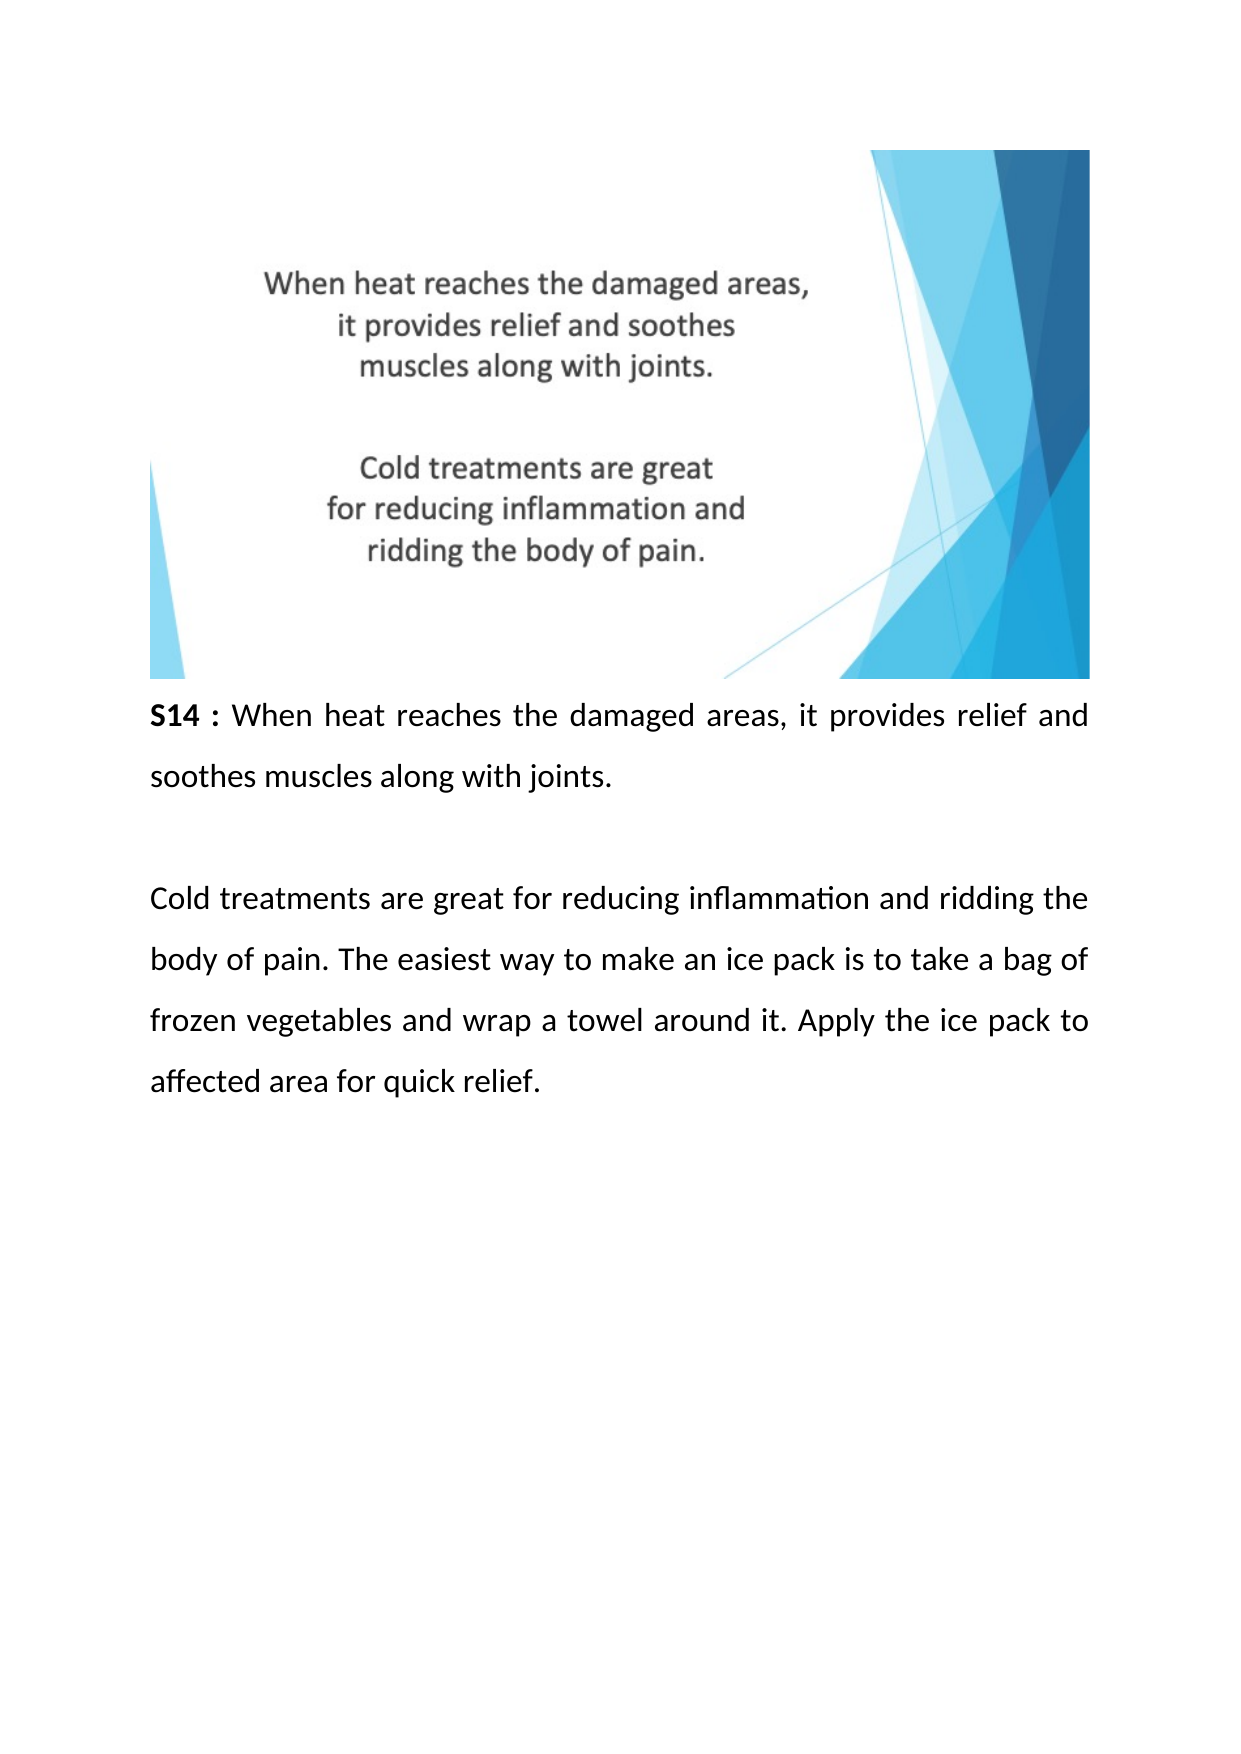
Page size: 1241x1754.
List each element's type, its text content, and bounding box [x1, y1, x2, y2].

text S14 : When heat reaches the damaged areas, it provides relief and soothes muscles along with joints. [150, 694, 1090, 796]
text Cold treatments are great for reducing inflammation and ridding the body of pain. The easiest way to make an ice pack is to take a bag of frozen vegetables and wrap a towel around it. Apply the ice pack to affected area for quick relief. [150, 877, 1090, 1101]
picture [150, 150, 1090, 679]
